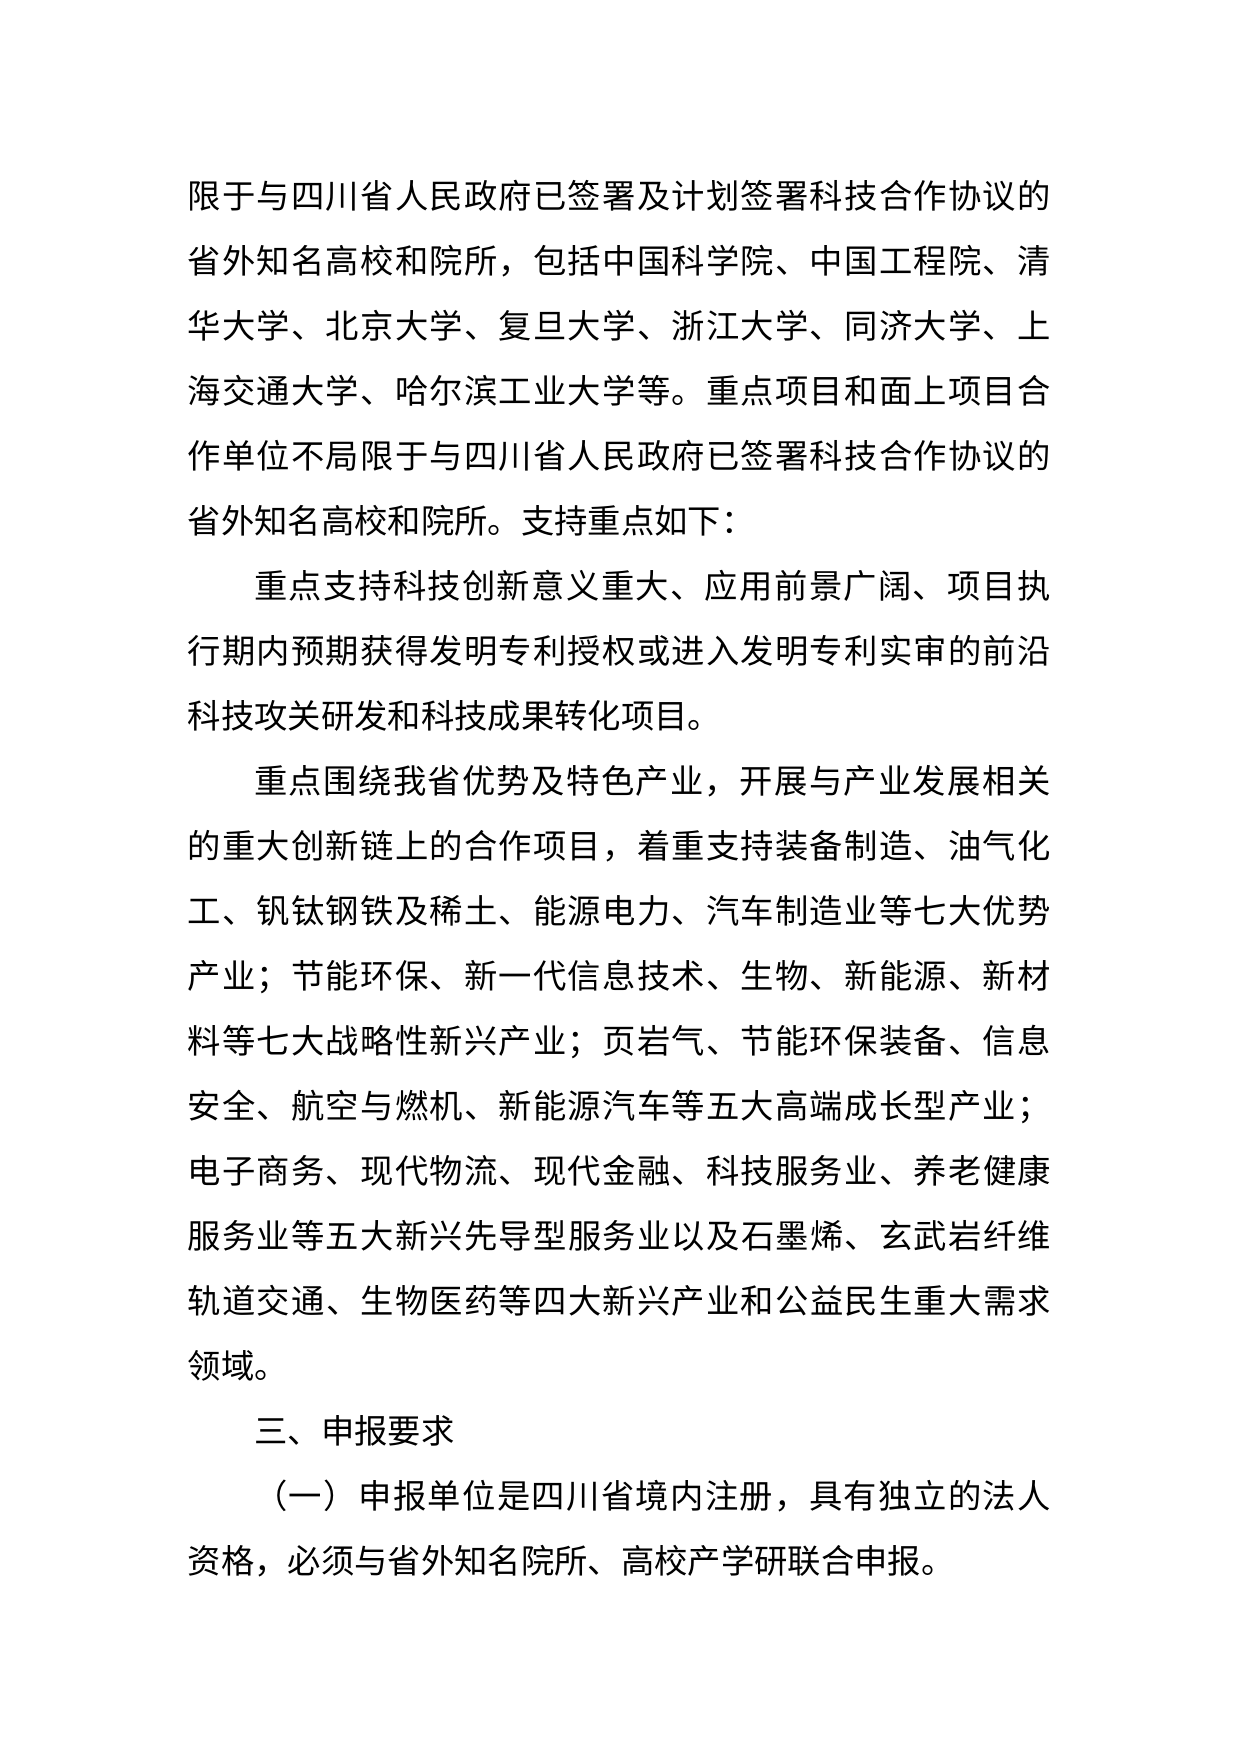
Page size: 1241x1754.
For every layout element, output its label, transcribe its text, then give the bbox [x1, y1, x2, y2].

text 重点支持科技创新意义重大、应用前景广阔、项目执行期内预期获得发明专利授权或进入发明专利实审的前沿科技攻关研发和科技成果转化项目。 [187, 552, 1053, 747]
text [187, 162, 1053, 552]
text 三、申报要求 [187, 1397, 1053, 1462]
text （一）申报单位是四川省境内注册，具有独立的法人资格，必须与省外知名院所、高校产学研联合申报。 [187, 1462, 1053, 1592]
text 重点围绕我省优势及特色产业，开展与产业发展相关的重大创新链上的合作项目，着重支持装备制造、油气化工、钒钛钢铁及稀土、能源电力、汽车制造业等七大优势产业；节能环保、新一代信息技术、生物、新能源、新材料等七大战略性新兴产业；页岩气、节能环保装备、信息安全、航空与燃机、新能源汽车等五大高端成长型产业；电子商务、现代物流、现代金融、科技服务业、养老健康服务业等五大新兴先导型服务业以及石墨烯、玄武岩纤维、轨道交通、生物医药等四大新兴产业和公益民生重大需求领域。 [187, 747, 1053, 1397]
